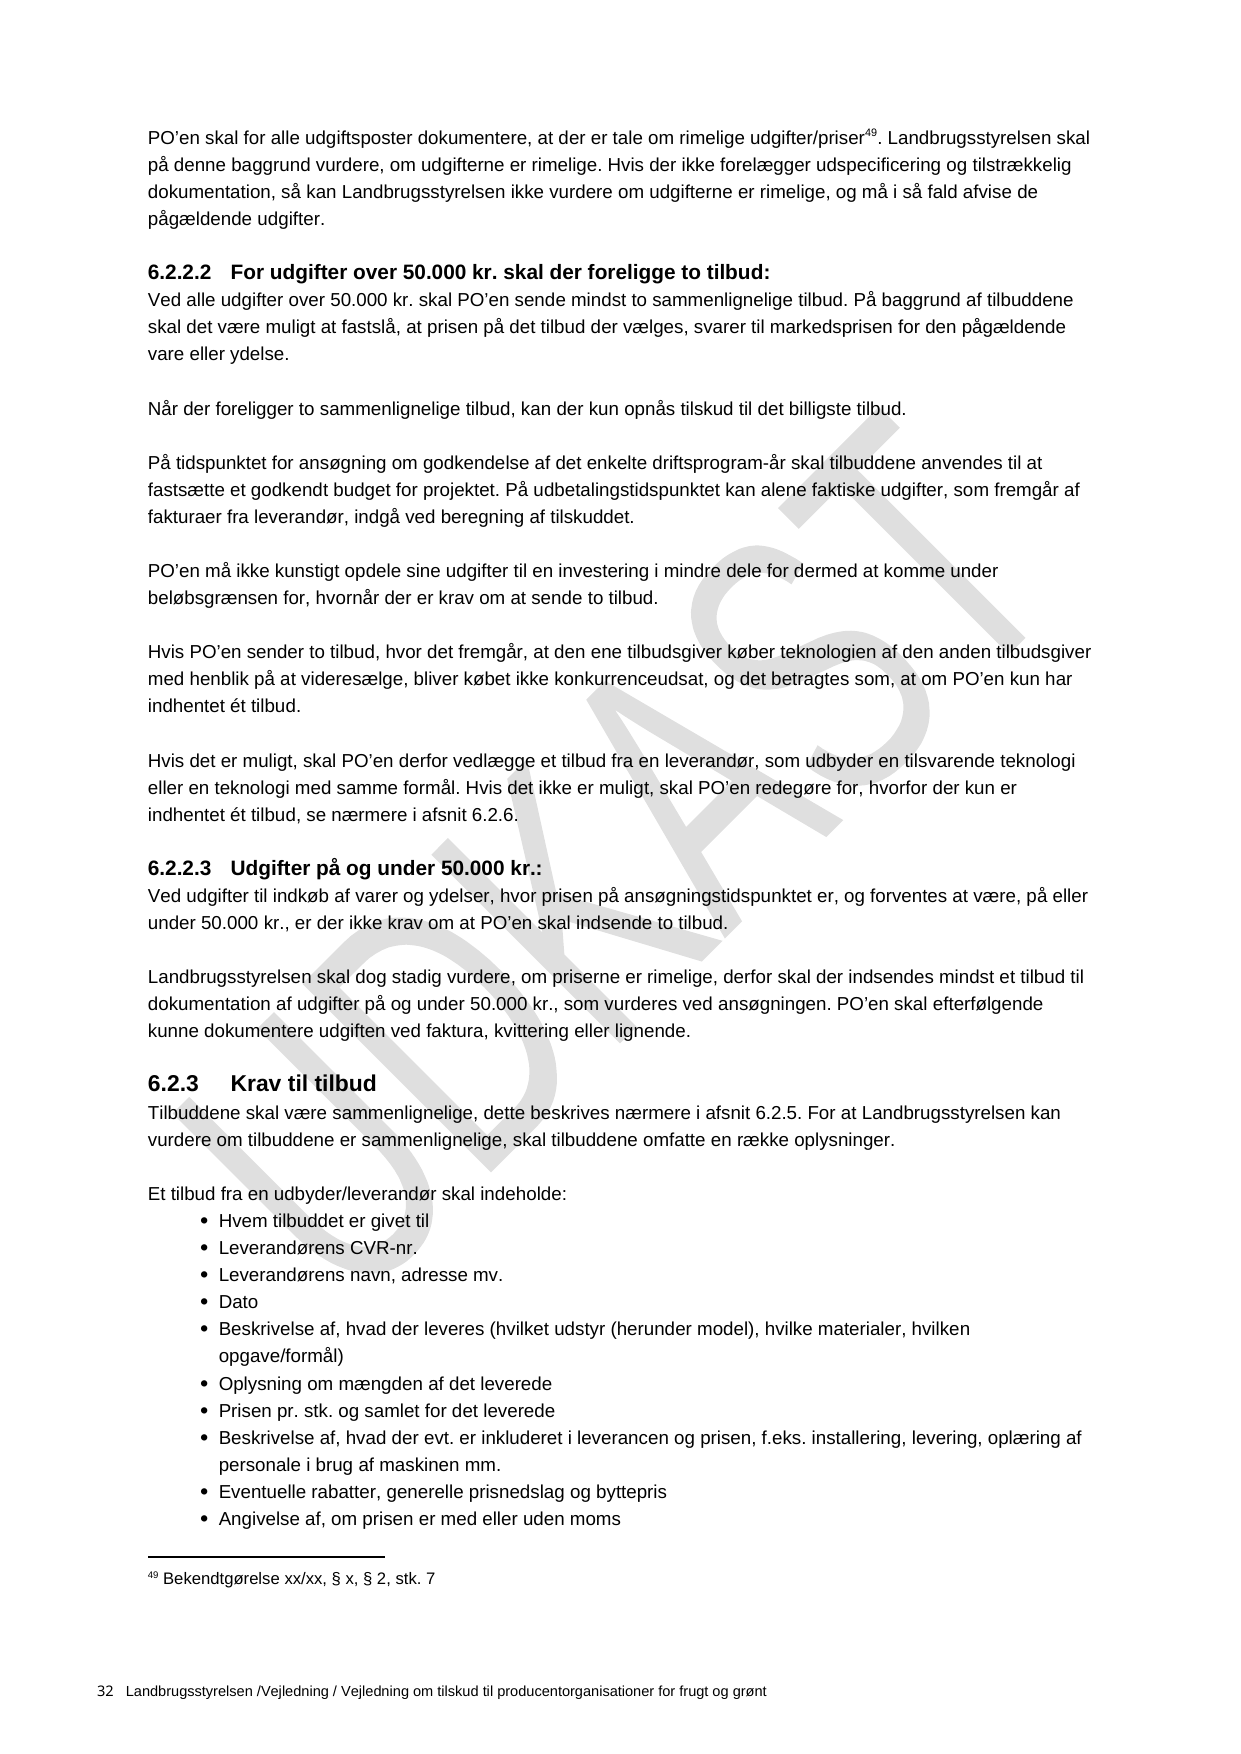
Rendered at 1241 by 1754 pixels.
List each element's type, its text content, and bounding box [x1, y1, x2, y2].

subtitle Krav til tilbud [148, 1069, 1092, 1096]
text På tidspunktet for ansøgning om godkendelse af det enkelte driftsprogram-år skal tilbuddene anvendes til at fastsætte et godkendt budget for projektet. På udbetalingstidspunktet kan alene faktiske udgifter, som fremgår af fakturaer fra leverandør, indgå ved beregning af tilskuddet. [148, 446, 1092, 527]
list Oplysning om mængden af det leverede [201, 1367, 1092, 1394]
text PO’en skal for alle udgiftsposter dokumentere, at der er tale om rimelige udgifter/priser. Landbrugsstyrelsen skal på denne baggrund vurdere, om udgifterne er rimelige. Hvis der ikke forelægger udspecificering og tilstrækkelig dokumentation, så kan Landbrugsstyrelsen ikke vurdere om udgifterne er rimelige, og må i så fald afvise de pågældende udgifter. [148, 121, 1092, 229]
list Dato [201, 1286, 1092, 1313]
list Hvem tilbuddet er givet til [201, 1204, 1092, 1231]
list Leverandørens navn, adresse mv. [201, 1258, 1092, 1286]
list Angivelse af, om prisen er med eller uden moms [201, 1502, 1092, 1529]
text Hvis det er muligt, skal PO’en derfor vedlægge et tilbud fra en leverandør, som udbyder en tilsvarende teknologi eller en teknologi med samme formål. Hvis det ikke er muligt, skal PO’en redegøre for, hvorfor der kun er indhentet ét tilbud, se nærmere i afsnit 6.2.6. [148, 744, 1092, 825]
subtitle Udgifter på og under 50.000 kr.: [148, 852, 1092, 879]
subtitle For udgifter over 50.000 kr. skal der foreligge to tilbud: [148, 256, 1092, 283]
text Ved alle udgifter over 50.000 kr. skal PO’en sende mindst to sammenlignelige tilbud. På baggrund af tilbuddene skal det være muligt at fastslå, at prisen på det tilbud der vælges, svarer til markedsprisen for den pågældende vare eller ydelse. [148, 283, 1092, 365]
list Prisen pr. stk. og samlet for det leverede [201, 1394, 1092, 1421]
text Et tilbud fra en udbyder/leverandør skal indeholde: [148, 1177, 1092, 1204]
text PO’en må ikke kunstigt opdele sine udgifter til en investering i mindre dele for dermed at komme under beløbsgrænsen for, hvornår der er krav om at sende to tilbud. [148, 554, 1092, 608]
list Eventuelle rabatter, generelle prisnedslag og byttepris [201, 1475, 1092, 1502]
list Leverandørens CVR-nr. [201, 1231, 1092, 1258]
text Hvis PO’en sender to tilbud, hvor det fremgår, at den ene tilbudsgiver køber teknologien af den anden tilbudsgiver med henblik på at videresælge, bliver købet ikke konkurrenceudsat, og det betragtes som, at om PO’en kun har indhentet ét tilbud. [148, 636, 1092, 717]
list Beskrivelse af, hvad der evt. er inkluderet i leverancen og prisen, f.eks. installering, levering, oplæring af personale i brug af maskinen mm. [201, 1421, 1092, 1475]
text Landbrugsstyrelsen skal dog stadig vurdere, om priserne er rimelige, derfor skal der indsendes mindst et tilbud til dokumentation af udgifter på og under 50.000 kr., som vurderes ved ansøgningen. PO’en skal efterfølgende kunne dokumentere udgiften ved faktura, kvittering eller lignende. [148, 961, 1092, 1042]
text Når der foreligger to sammenlignelige tilbud, kan der kun opnås tilskud til det billigste tilbud. [148, 392, 1092, 419]
text Tilbuddene skal være sammenlignelige, dette beskrives nærmere i afsnit 6.2.5. For at Landbrugsstyrelsen kan vurdere om tilbuddene er sammenlignelige, skal tilbuddene omfatte en række oplysninger. [148, 1096, 1092, 1150]
text Ved udgifter til indkøb af varer og ydelser, hvor prisen på ansøgningstidspunktet er, og forventes at være, på eller under 50.000 kr., er der ikke krav om at PO’en skal indsende to tilbud. [148, 879, 1092, 933]
list Beskrivelse af, hvad der leveres (hvilket udstyr (herunder model), hvilke materialer, hvilken opgave/formål) [201, 1313, 1092, 1367]
